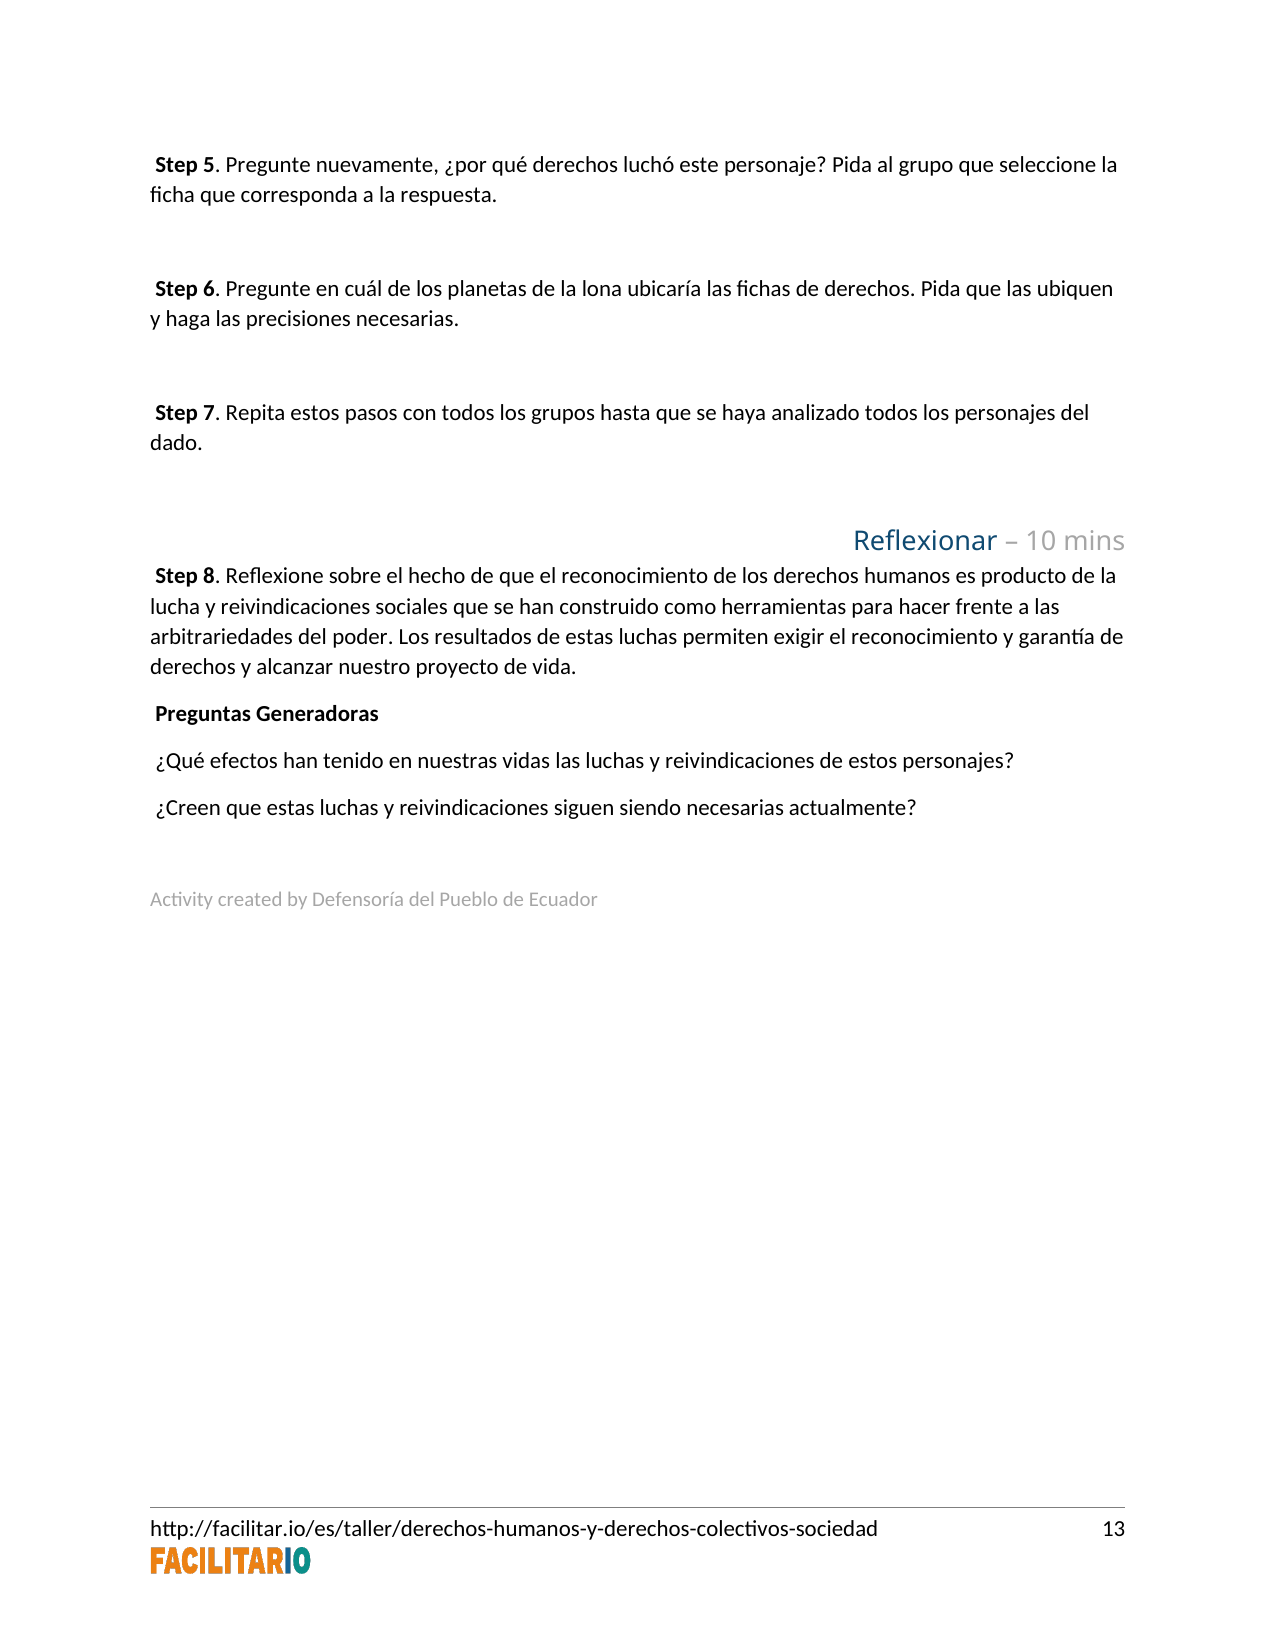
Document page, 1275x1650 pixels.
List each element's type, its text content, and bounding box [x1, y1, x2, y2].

text Preguntas Generadoras [150, 699, 1125, 727]
text Step 5. Pregunte nuevamente, ¿por qué derechos luchó este personaje? Pida al grupo que seleccione la ficha que corresponda a la respuesta. [150, 150, 1125, 208]
text Step 7. Repita estos pasos con todos los grupos hasta que se haya analizado todos los personajes del dado. [150, 398, 1125, 456]
text Activity created by Defensoría del Pueblo de Ecuador [150, 887, 1125, 912]
text Step 8. Reflexione sobre el hecho de que el reconocimiento de los derechos humanos es producto de la lucha y reivindicaciones sociales que se han construido como herramientas para hacer frente a las arbitrariedades del poder. Los resultados de estas luchas permiten exigir el reconocimiento y garantía de derechos y alcanzar nuestro proyecto de vida. [150, 562, 1125, 680]
text Step 6. Pregunte en cuál de los planetas de la lona ubicaría las fichas de derechos. Pida que las ubiquen y haga las precisiones necesarias. [150, 274, 1125, 332]
picture [145, 1544, 315, 1576]
text ¿Creen que estas luchas y reivindicaciones siguen siendo necesarias actualmente? [150, 793, 1125, 821]
text ¿Qué efectos han tenido en nuestras vidas las luchas y reivindicaciones de estos personajes? [150, 746, 1125, 774]
subtitle Reflexionar – 10 mins [150, 522, 1125, 559]
